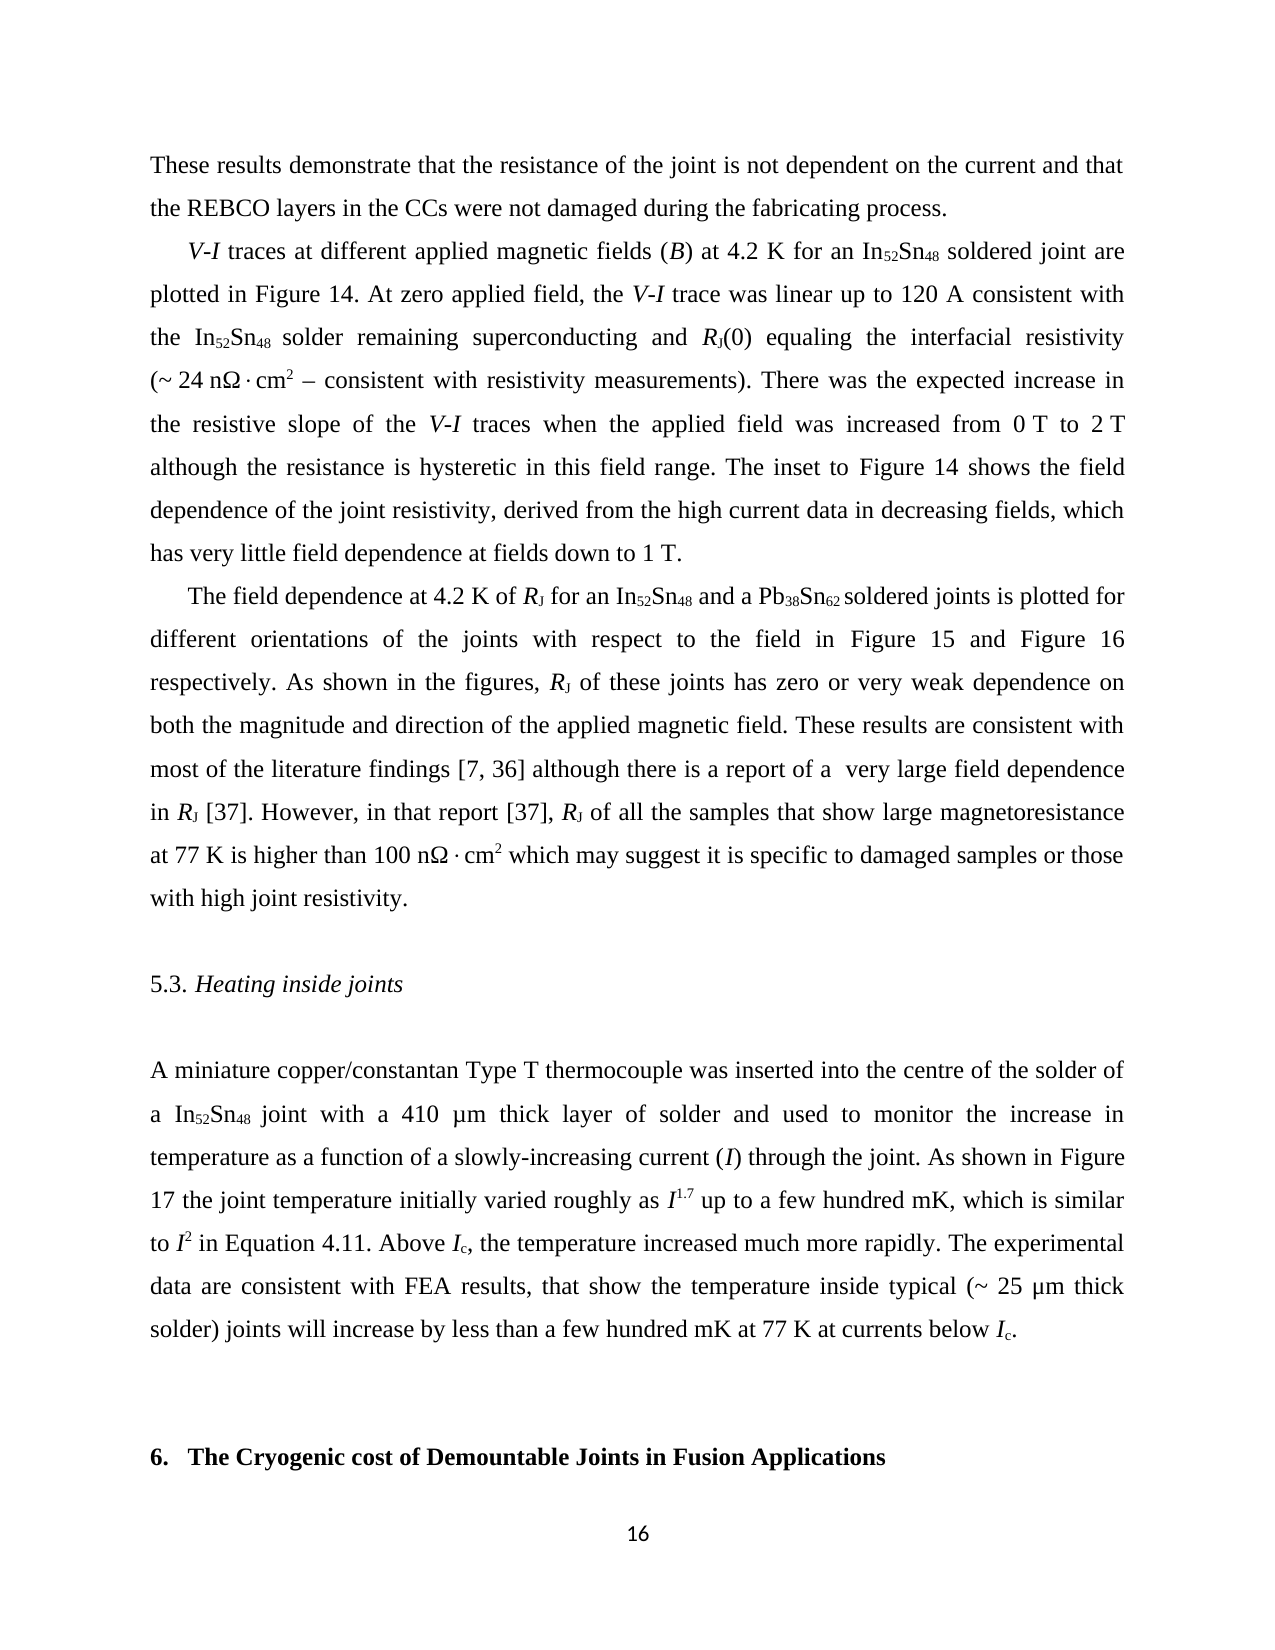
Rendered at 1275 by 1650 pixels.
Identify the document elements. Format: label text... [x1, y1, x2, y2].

list The field dependence at 4.2 K of RJ for an In52Sn48 and a Pb38Sn62 soldered joints is plotted for different orientations of the joints with respect to the field in Figure 15 and Figure 16 respectively. As shown in the figures, RJ of these joints has zero or very weak dependence on both the magnitude and direction of the applied magnetic field. These results are consistent with most of the literature findings [7, 36] although there is a report of a very large field dependence in RJ [37]. However, in that report [37], RJ of all the samples that show large magnetoresistance at 77 K is higher than 100 nΩcm2 which may suggest it is specific to damaged samples or those with high joint resistivity. [150, 581, 1125, 912]
list V-I traces at different applied magnetic fields (B) at 4.2 K for an In52Sn48 soldered joint are plotted in Figure 14. At zero applied field, the V-I trace was linear up to 120 A consistent with the In52Sn48 solder remaining superconducting and RJ(0) equaling the interfacial resistivity (~ 24 nΩcm2 – consistent with resistivity measurements). There was the expected increase in the resistive slope of the V-I traces when the applied field was increased from 0 T to 2 T although the resistance is hysteretic in this field range. The inset to Figure 14 shows the field dependence of the joint resistivity, derived from the high current data in decreasing fields, which has very little field dependence at fields down to 1 T. [150, 236, 1125, 567]
list A miniature copper/constantan Type T thermocouple was inserted into the centre of the solder of a In52Sn48 joint with a 410 µm thick layer of solder and used to monitor the increase in temperature as a function of a slowly-increasing current (I) through the joint. As shown in Figure 17 the joint temperature initially varied roughly as I1.7 up to a few hundred mK, which is similar to I2 in Equation 4.11. Above Ic, the temperature increased much more rapidly. The experimental data are consistent with FEA results, that show the temperature inside typical (~ 25 μm thick solder) joints will increase by less than a few hundred mK at 77 K at currents below Ic. [150, 1056, 1125, 1343]
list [150, 150, 1125, 222]
list Heating inside joints [150, 969, 1125, 998]
list The Cryogenic cost of Demountable Joints in Fusion Applications [150, 1442, 1125, 1471]
